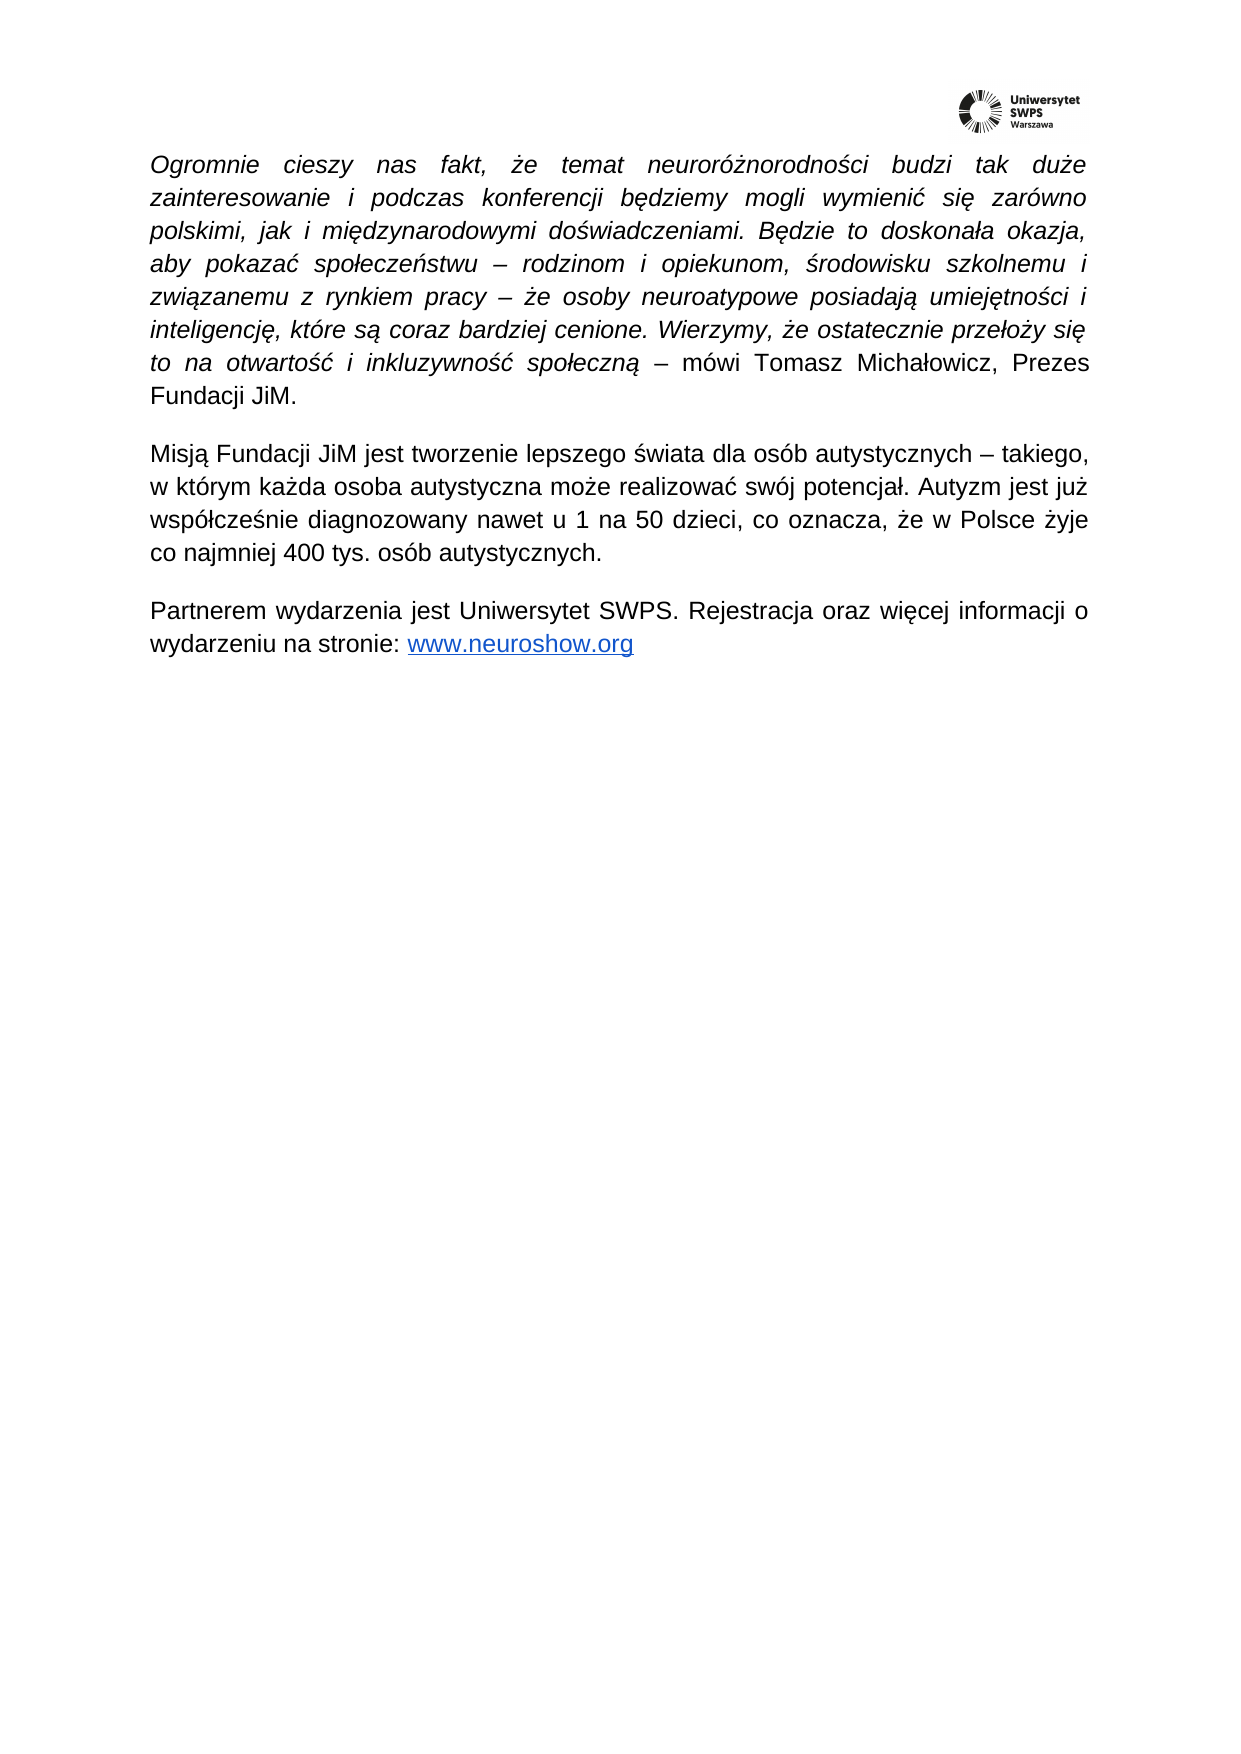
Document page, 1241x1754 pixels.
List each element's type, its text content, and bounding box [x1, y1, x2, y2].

text Misją Fundacji JiM jest tworzenie lepszego świata dla osób autystycznych – takiego, w którym każda osoba autystyczna może realizować swój potencjał. Autyzm jest już współcześnie diagnozowany nawet u 1 na 50 dzieci, co oznacza, że w Polsce żyje co najmniej 400 tys. osób autystycznych. [150, 439, 1090, 567]
picture [948, 79, 1091, 144]
text Partnerem wydarzenia jest Uniwersytet SWPS. Rejestracja oraz więcej informacji o wydarzeniu na stronie: www.neuroshow.org [150, 596, 1090, 658]
text Ogromnie cieszy nas fakt, że temat neuroróżnorodności budzi tak duże zainteresowanie i podczas konferencji będziemy mogli wymienić się zarówno polskimi, jak i międzynarodowymi doświadczeniami. Będzie to doskonała okazja, aby pokazać społeczeństwu – rodzinom i opiekunom, środowisku szkolnemu i związanemu z rynkiem pracy – że osoby neuroatypowe posiadają umiejętności i inteligencję, które są coraz bardziej cenione. Wierzymy, że ostatecznie przełoży się to na otwartość i inkluzywność społeczną – mówi Tomasz Michałowicz, Prezes Fundacji JiM. [150, 150, 1090, 410]
